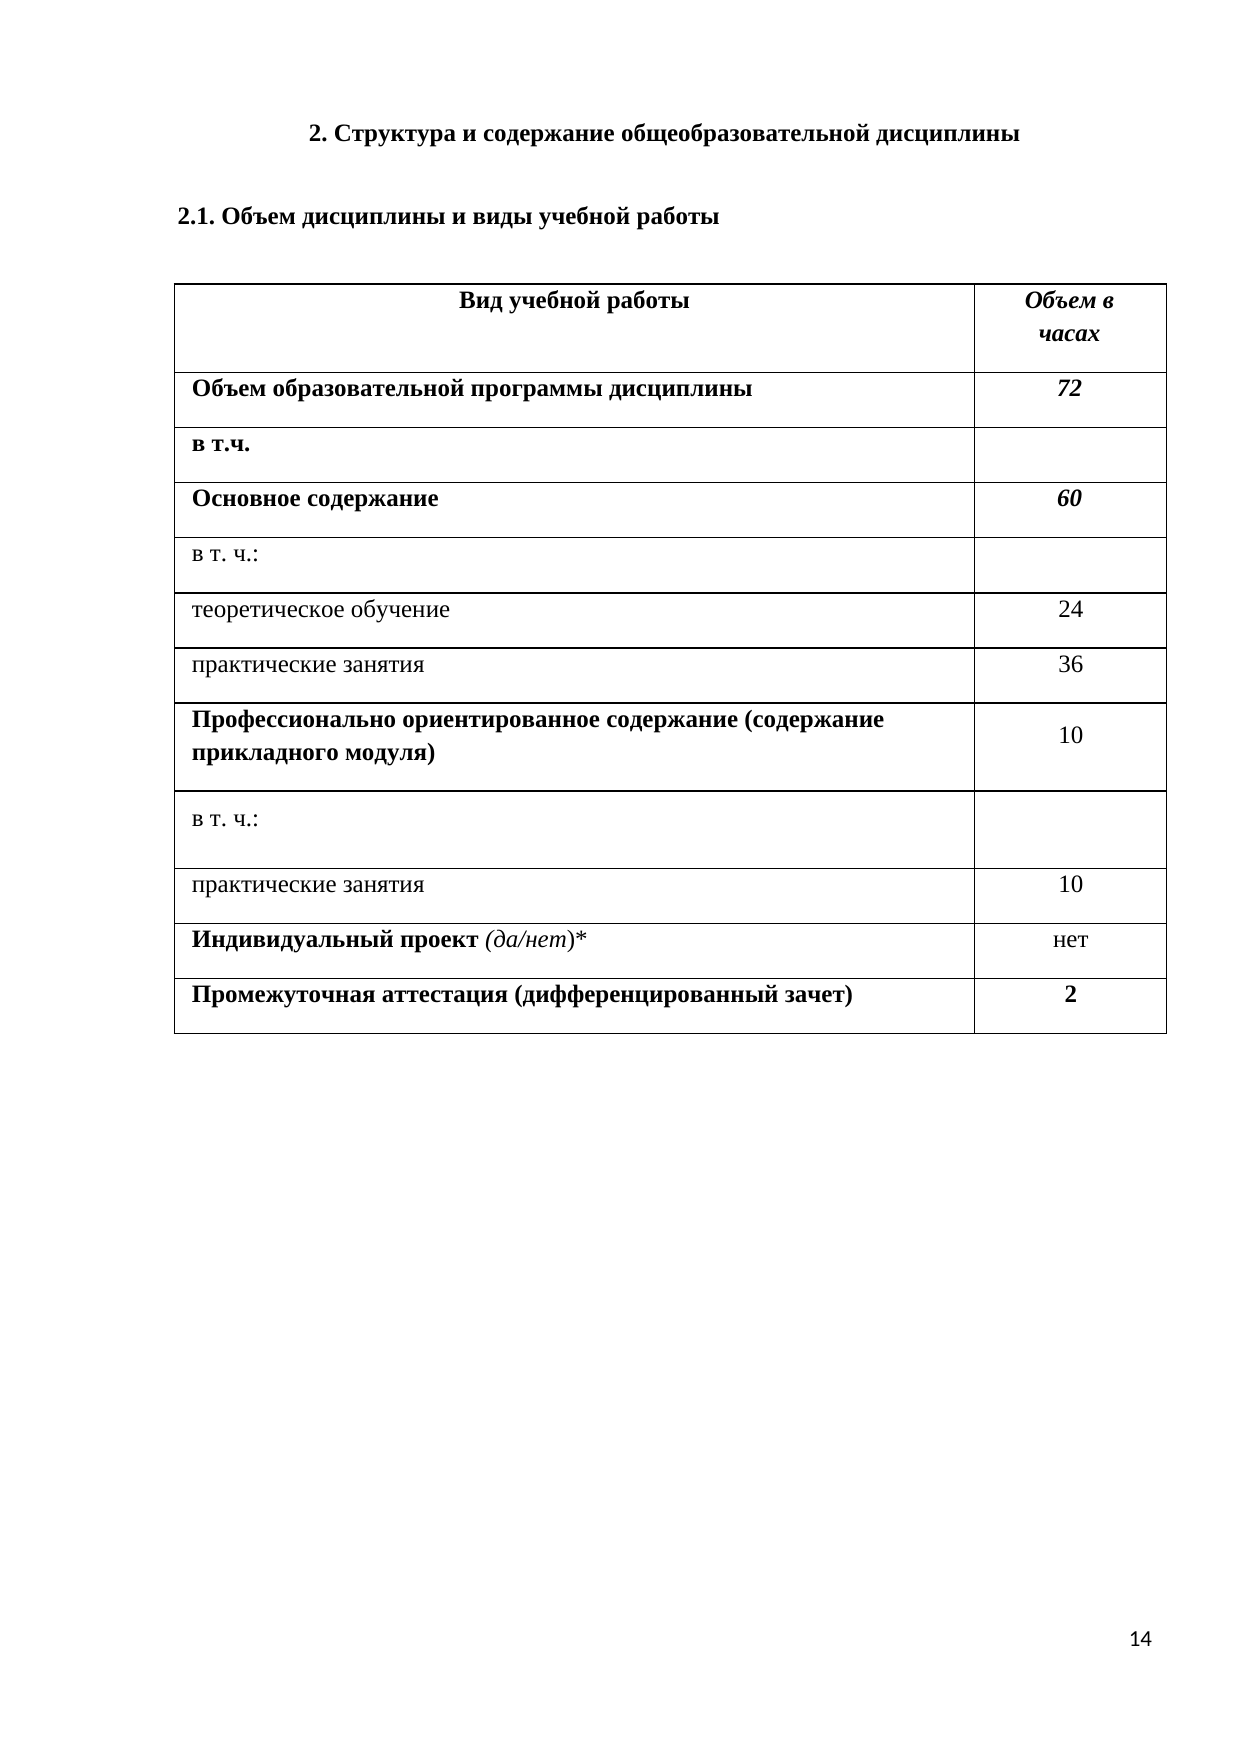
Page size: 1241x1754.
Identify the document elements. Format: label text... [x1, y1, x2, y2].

table_cell в т. ч.: [175, 538, 974, 592]
table_cell Основное содержание [175, 483, 974, 537]
table_cell Объем образовательной программы дисциплины [175, 373, 974, 426]
table_cell Промежуточная аттестация (дифференцированный зачет) [175, 979, 974, 1033]
table_cell теоретическое обучение [175, 594, 974, 647]
table_cell 24 [975, 594, 1166, 647]
table_cell 60 [975, 483, 1166, 537]
subtitle 2. Структура и содержание общеобразовательной дисциплины [183, 118, 1146, 147]
table_cell практические занятия [175, 649, 974, 702]
table_cell Профессионально ориентированное содержание (содержание прикладного модуля) [175, 704, 974, 790]
table_cell 10 [975, 704, 1166, 790]
table_cell в т. ч.: [175, 792, 974, 868]
table_cell практические занятия [175, 869, 974, 923]
table_cell 2 [975, 979, 1166, 1033]
table_header Вид учебной работы [175, 285, 974, 371]
table_cell [975, 792, 1166, 868]
table_cell [975, 428, 1166, 482]
table_cell в т.ч. [175, 428, 974, 482]
table_cell 10 [975, 869, 1166, 923]
text 2.1. Объем дисциплины и виды учебной работы [177, 201, 1152, 229]
table_cell 72 [975, 373, 1166, 426]
table_cell 36 [975, 649, 1166, 702]
table_cell Индивидуальный проект (да/нет)* [175, 924, 974, 978]
table_header Объем в часах [975, 285, 1166, 371]
table_cell [975, 538, 1166, 592]
table_cell нет [975, 924, 1166, 978]
